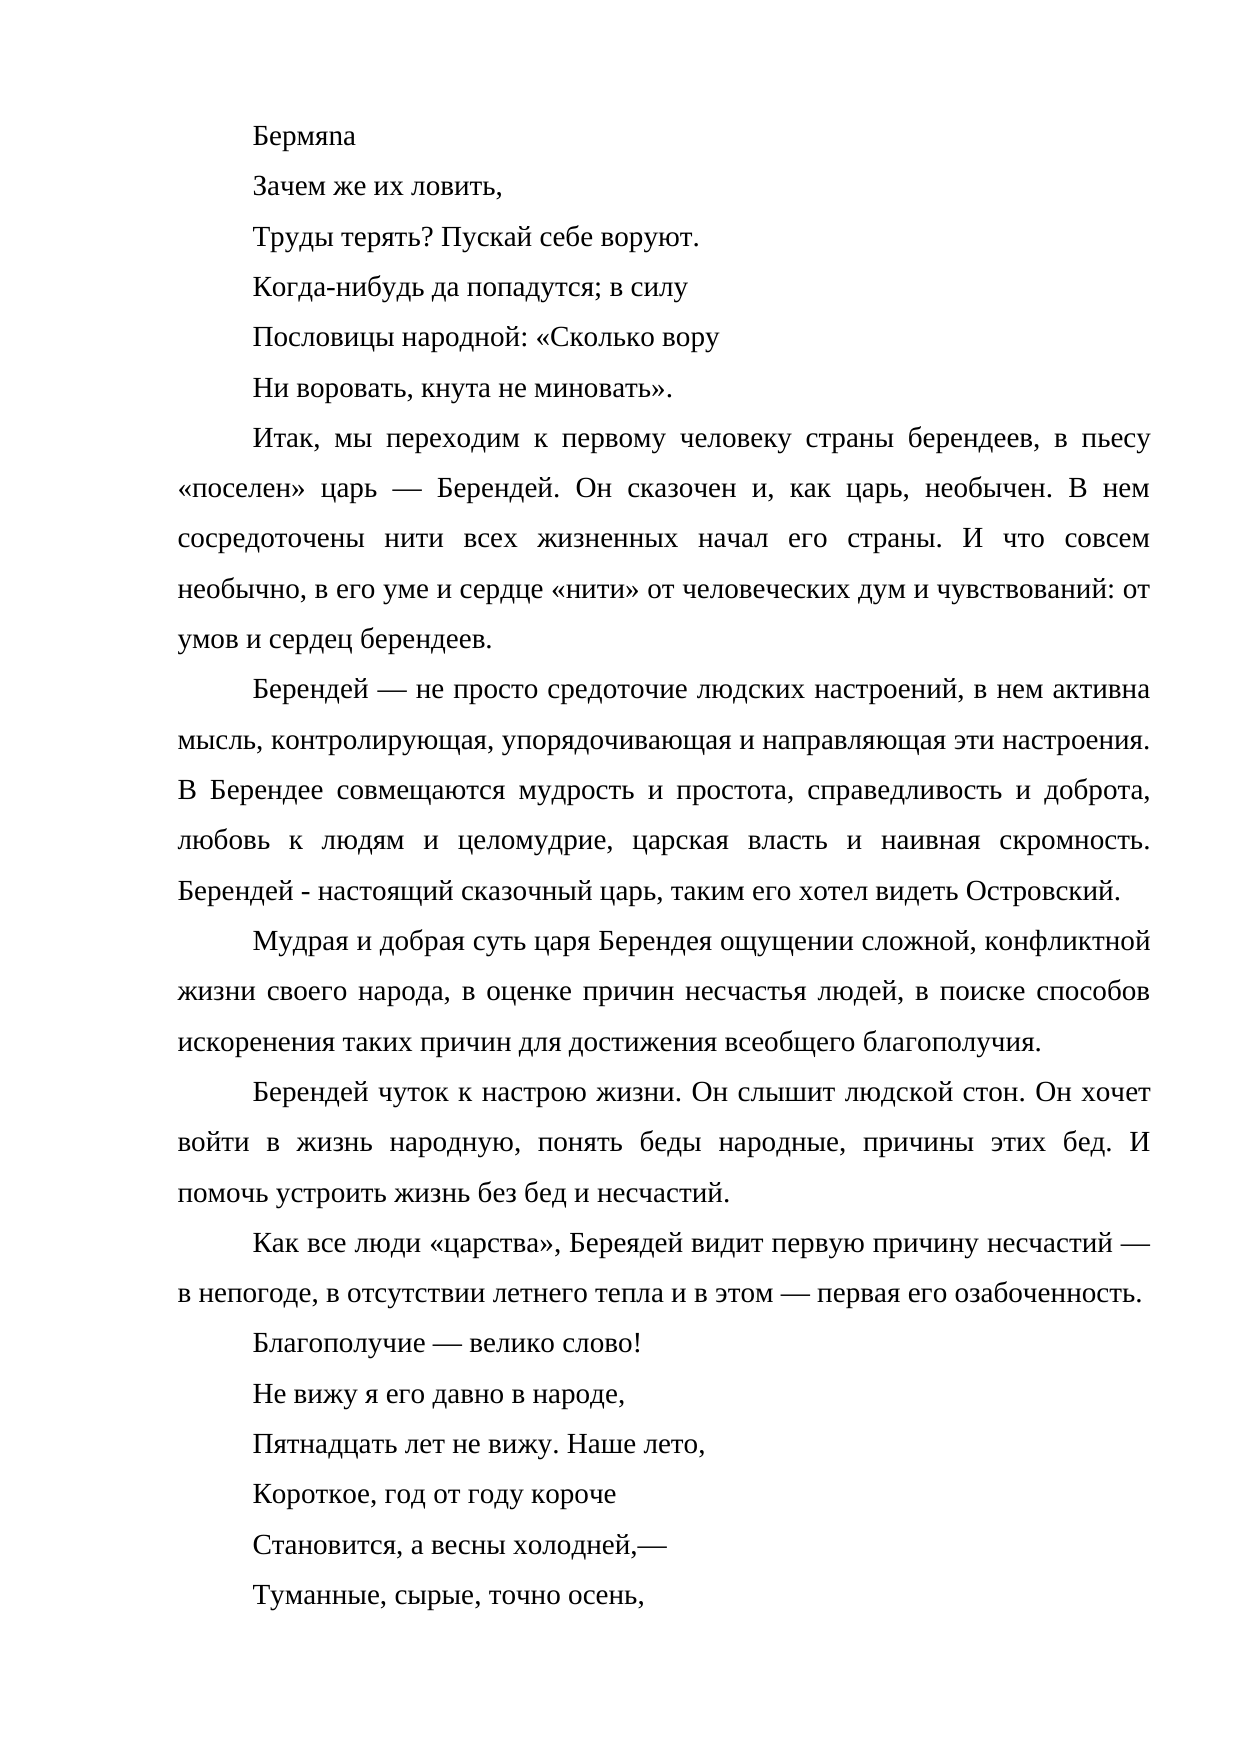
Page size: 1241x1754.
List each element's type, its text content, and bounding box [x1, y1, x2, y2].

text Когда-нибудь да попадутся; в силу [177, 269, 1152, 303]
text Зачем же их ловить, [177, 168, 1152, 202]
text Как все люди «царства», Береядей видит первую причину несчастий — в непогоде, в отсутствии летнего тепла и в этом — первая его озабоченность. [177, 1225, 1152, 1309]
text Пословицы народной: «Сколько вору [177, 319, 1152, 353]
text Мудрая и добрая суть царя Берендея ощущении сложной, конфликтной жизни своего народа, в оценке причин несчастья людей, в поиске способов искоренения таких причин для достижения всеобщего благополучия. [177, 923, 1152, 1057]
text Пятнадцать лет не вижу. Наше лето, [177, 1426, 1152, 1460]
text Труды терять? Пускай себе воруют. [177, 219, 1152, 252]
text Бермяnа [177, 118, 1152, 152]
text Итак, мы переходим к первому человеку страны берендеев, в пьесу «поселен» царь — Берендей. Он сказочен и, как царь, необычен. В нем сосредоточены нити всех жизненных начал его страны. И что совсем необычно, в его уме и сердце «нити» от человеческих дум и чувствований: от умов и сердец берендеев. [177, 420, 1152, 655]
text Туманные, сырые, точно осень, [177, 1577, 1152, 1611]
text Берендей — не просто средоточие людских настроений, в нем активна мысль, контролирующая, упорядочивающая и направляющая эти настроения. В Берендее совмещаются мудрость и простота, справедливость и доброта, любовь к людям и целомудрие, царская власть и наивная скромность. Берендей - настоящий сказочный царь, таким его хотел видеть Островский. [177, 672, 1152, 906]
text Берендей чуток к настрою жизни. Он слышит людской стон. Он хочет войти в жизнь народную, понять беды народные, причины этих бед. И помочь устроить жизнь без бед и несчастий. [177, 1074, 1152, 1208]
text Благополучие — велико слово! [177, 1326, 1152, 1359]
text Ни воровать, кнута не миновать». [177, 370, 1152, 403]
text Не вижу я его давно в народе, [177, 1376, 1152, 1409]
text Становится, а весны холодней,— [177, 1527, 1152, 1560]
text Короткое, год от году короче [177, 1477, 1152, 1510]
